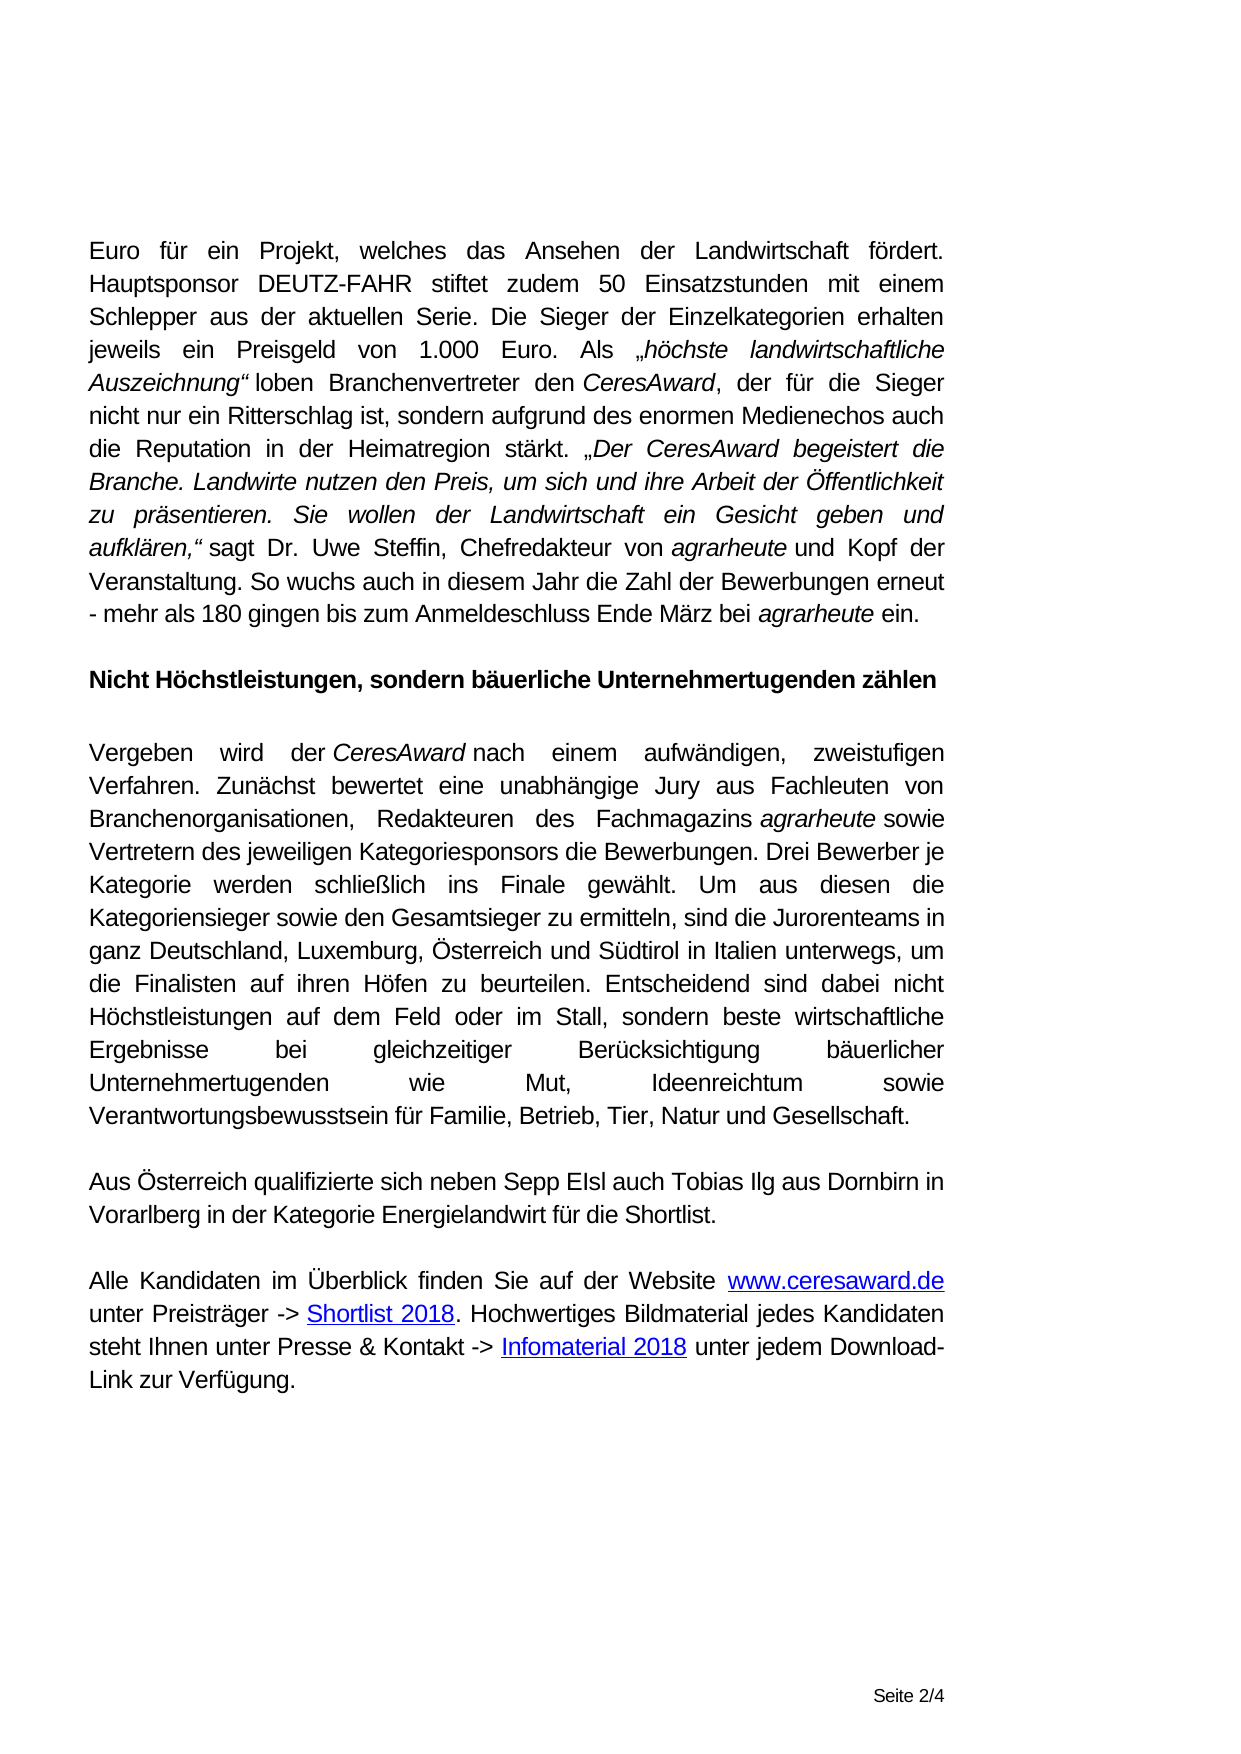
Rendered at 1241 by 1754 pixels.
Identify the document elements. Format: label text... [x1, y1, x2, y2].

text Nicht Höchstleistungen, sondern bäuerliche Unternehmertugenden zählen [89, 666, 945, 694]
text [89, 236, 945, 628]
text Alle Kandidaten im Überblick finden Sie auf der Website www.ceresaward.de unter Preisträger -> Shortlist 2018. Hochwertiges Bildmaterial jedes Kandidaten steht Ihnen unter Presse & Kontakt -> Infomaterial 2018 unter jedem Download-Link zur Verfügung. [89, 1266, 945, 1394]
text Aus Österreich qualifizierte sich neben Sepp EIsl auch Tobias Ilg aus Dornbirn in Vorarlberg in der Kategorie Energielandwirt für die Shortlist. [89, 1167, 945, 1229]
text Vergeben wird der CeresAward nach einem aufwändigen, zweistufigen Verfahren. Zunächst bewertet eine unabhängige Jury aus Fachleuten von Branchenorganisationen, Redakteuren des Fachmagazins agrarheute sowie Vertretern des jeweiligen Kategoriesponsors die Bewerbungen. Drei Bewerber je Kategorie werden schließlich ins Finale gewählt. Um aus diesen die Kategoriensieger sowie den Gesamtsieger zu ermitteln, sind die Jurorenteams in ganz Deutschland, Luxemburg, Österreich und Südtirol in Italien unterwegs, um die Finalisten auf ihren Höfen zu beurteilen. Entscheidend sind dabei nicht Höchstleistungen auf dem Feld oder im Stall, sondern beste wirtschaftliche Ergebnisse bei gleichzeitiger Berücksichtigung bäuerlicher Unternehmertugenden wie Mut, Ideenreichtum sowie Verantwortungsbewusstsein für Familie, Betrieb, Tier, Natur und Gesellschaft. [89, 738, 945, 1130]
